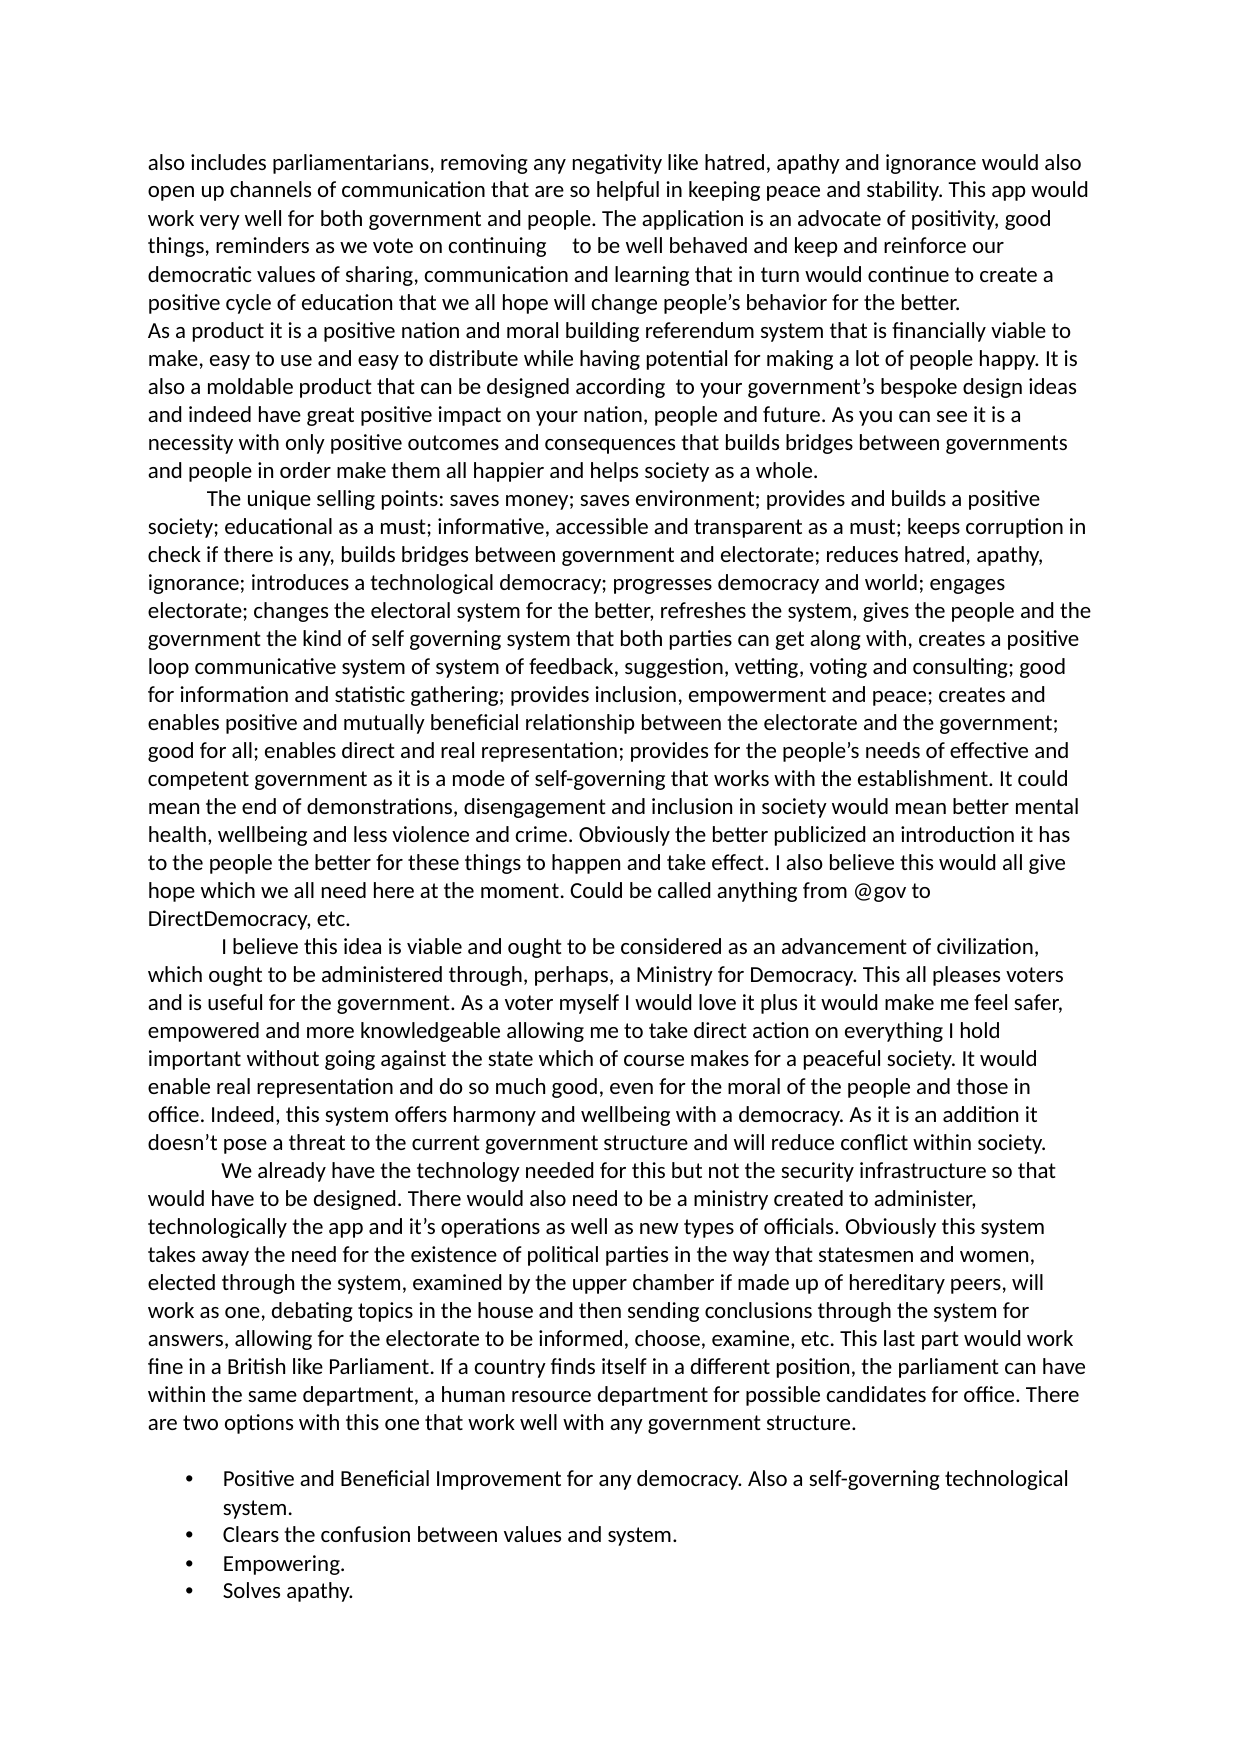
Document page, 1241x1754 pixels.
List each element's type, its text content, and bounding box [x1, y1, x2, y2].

text I believe this idea is viable and ought to be considered as an advancement of civilization, which ought to be administered through, perhaps, a Ministry for Democracy. This all pleases voters and is useful for the government. As a voter myself I would love it plus it would make me feel safer, empowered and more knowledgeable allowing me to take direct action on everything I hold important without going against the state which of course makes for a peaceful society. It would enable real representation and do so much good, even for the moral of the people and those in office. Indeed, this system offers harmony and wellbeing with a democracy. As it is an addition it doesn’t pose a threat to the current government structure and will reduce conflict within society. [148, 932, 1093, 1156]
list Clears the confusion between values and system. [185, 1521, 1093, 1549]
text As a product it is a positive nation and moral building referendum system that is financially viable to make, easy to use and easy to distribute while having potential for making a lot of people happy. It is also a moldable product that can be designed according to your government’s bespoke design ideas and indeed have great positive impact on your nation, people and future. As you can see it is a necessity with only positive outcomes and consequences that builds bridges between governments and people in order make them all happier and helps society as a whole. [148, 316, 1093, 484]
list Solves apathy. [185, 1577, 1093, 1605]
list Positive and Beneficial Improvement for any democracy. Also a self-governing technological system. [185, 1464, 1093, 1521]
list Empowering. [185, 1549, 1093, 1577]
text We already have the technology needed for this but not the security infrastructure so that would have to be designed. There would also need to be a ministry created to administer, technologically the app and it’s operations as well as new types of officials. Obviously this system takes away the need for the existence of political parties in the way that statesmen and women, elected through the system, examined by the upper chamber if made up of hereditary peers, will work as one, debating topics in the house and then sending conclusions through the system for answers, allowing for the electorate to be informed, choose, examine, etc. This last part would work fine in a British like Parliament. If a country finds itself in a different position, the parliament can have within the same department, a human resource department for possible candidates for office. There are two options with this one that work well with any government structure. [148, 1156, 1093, 1437]
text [148, 148, 1093, 316]
text The unique selling points: saves money; saves environment; provides and builds a positive society; educational as a must; informative, accessible and transparent as a must; keeps corruption in check if there is any, builds bridges between government and electorate; reduces hatred, apathy, ignorance; introduces a technological democracy; progresses democracy and world; engages electorate; changes the electoral system for the better, refreshes the system, gives the people and the government the kind of self governing system that both parties can get along with, creates a positive loop communicative system of system of feedback, suggestion, vetting, voting and consulting; good for information and statistic gathering; provides inclusion, empowerment and peace; creates and enables positive and mutually beneficial relationship between the electorate and the government; good for all; enables direct and real representation; provides for the people’s needs of effective and competent government as it is a mode of self-governing that works with the establishment. It could mean the end of demonstrations, disengagement and inclusion in society would mean better mental health, wellbeing and less violence and crime. Obviously the better publicized an introduction it has to the people the better for these things to happen and take effect. I also believe this would all give hope which we all need here at the moment. Could be called anything from @gov to DirectDemocracy, etc. [148, 484, 1093, 932]
